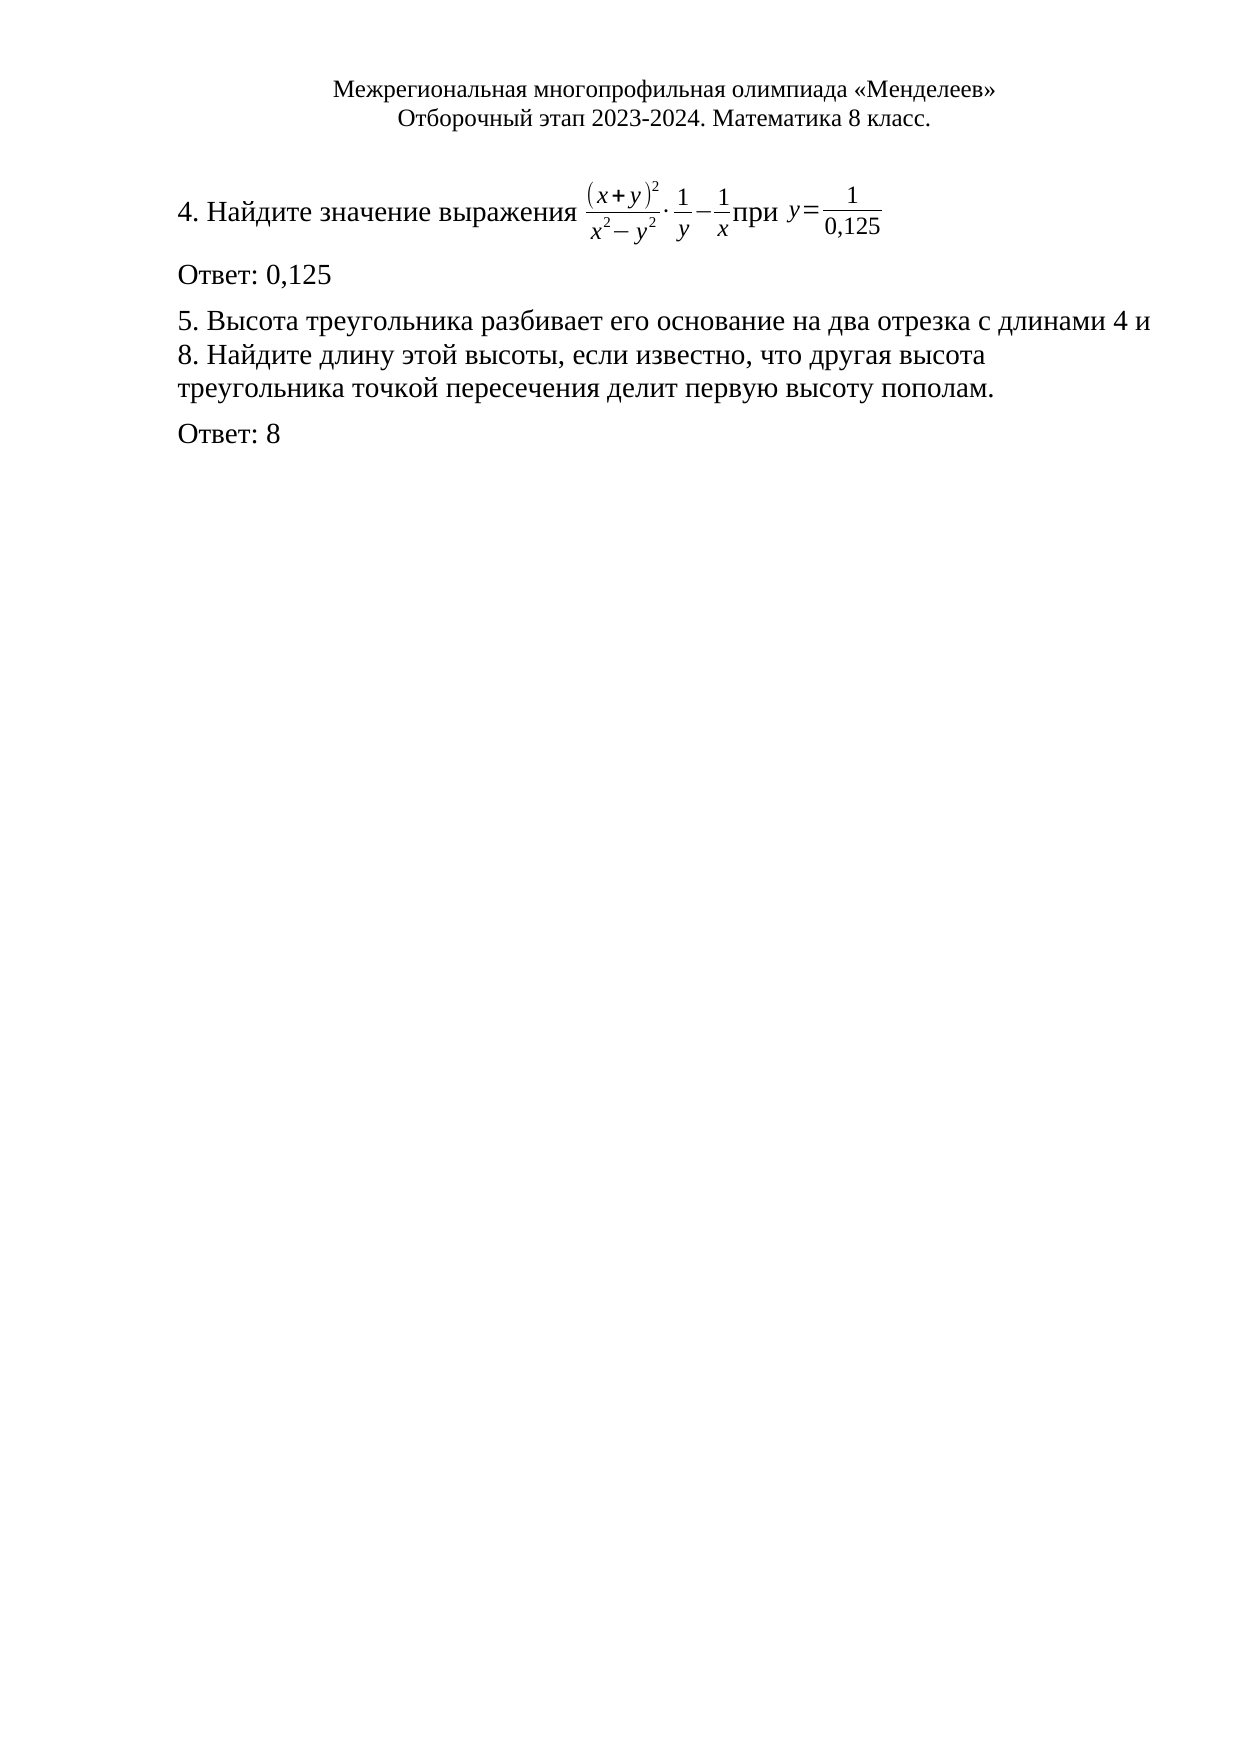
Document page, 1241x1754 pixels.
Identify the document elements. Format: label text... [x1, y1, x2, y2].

text 5. Высота треугольника разбивает его основание на два отрезка с длинами 4 и 8. Найдите длину этой высоты, если известно, что другая высота треугольника точкой пересечения делит первую высоту пополам. [177, 303, 1152, 404]
text Ответ: 8 [177, 417, 1152, 450]
text Ответ: 0,125 [177, 257, 1152, 291]
text 4. Найдите значение выражения при [177, 177, 1152, 245]
